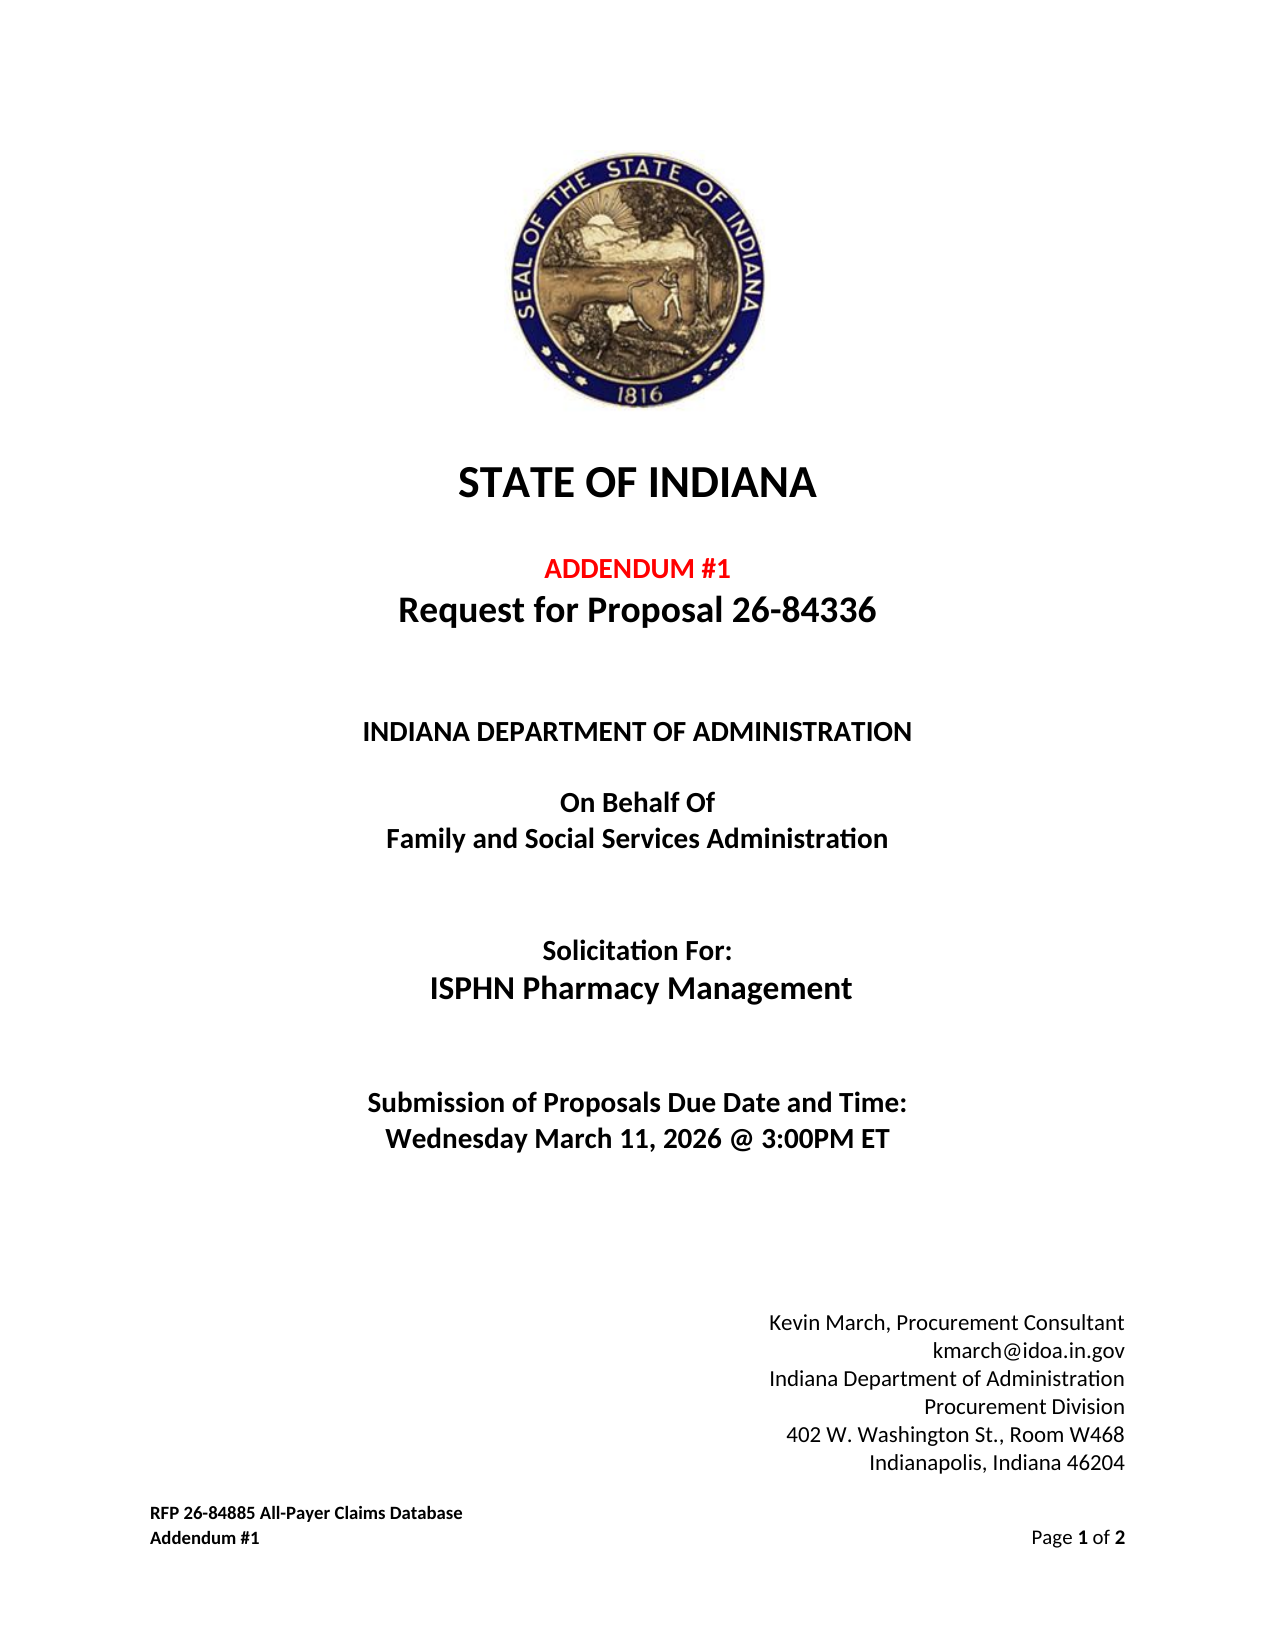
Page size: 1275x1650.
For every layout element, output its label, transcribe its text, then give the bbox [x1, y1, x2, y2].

text Wednesday March 11, 2026 @ 3:00PM ET [150, 1120, 1125, 1156]
text Family and Social Services Administration [150, 820, 1125, 855]
text Request for Proposal 26-84336 [150, 586, 1125, 631]
text 402 W. Washington St., Room W468 [150, 1421, 1125, 1448]
text Kevin March, Procurement Consultant [150, 1308, 1125, 1336]
text ISPHN Pharmacy Management [150, 967, 1125, 1008]
text Indiana Department of Administration [150, 1364, 1125, 1392]
text Indianapolis, Indiana 46204 [150, 1448, 1125, 1477]
text On Behalf Of [150, 784, 1125, 820]
text kmarch@idoa.in.gov [150, 1336, 1125, 1364]
text Submission of Proposals Due Date and Time: [150, 1084, 1125, 1120]
picture [504, 150, 771, 413]
text STATE OF INDIANA [150, 453, 1125, 509]
text Solicitation For: [150, 932, 1125, 967]
text ADDENDUM #1 [150, 550, 1125, 586]
text Procurement Division [150, 1392, 1125, 1421]
text INDIANA DEPARTMENT OF ADMINISTRATION [150, 713, 1125, 748]
